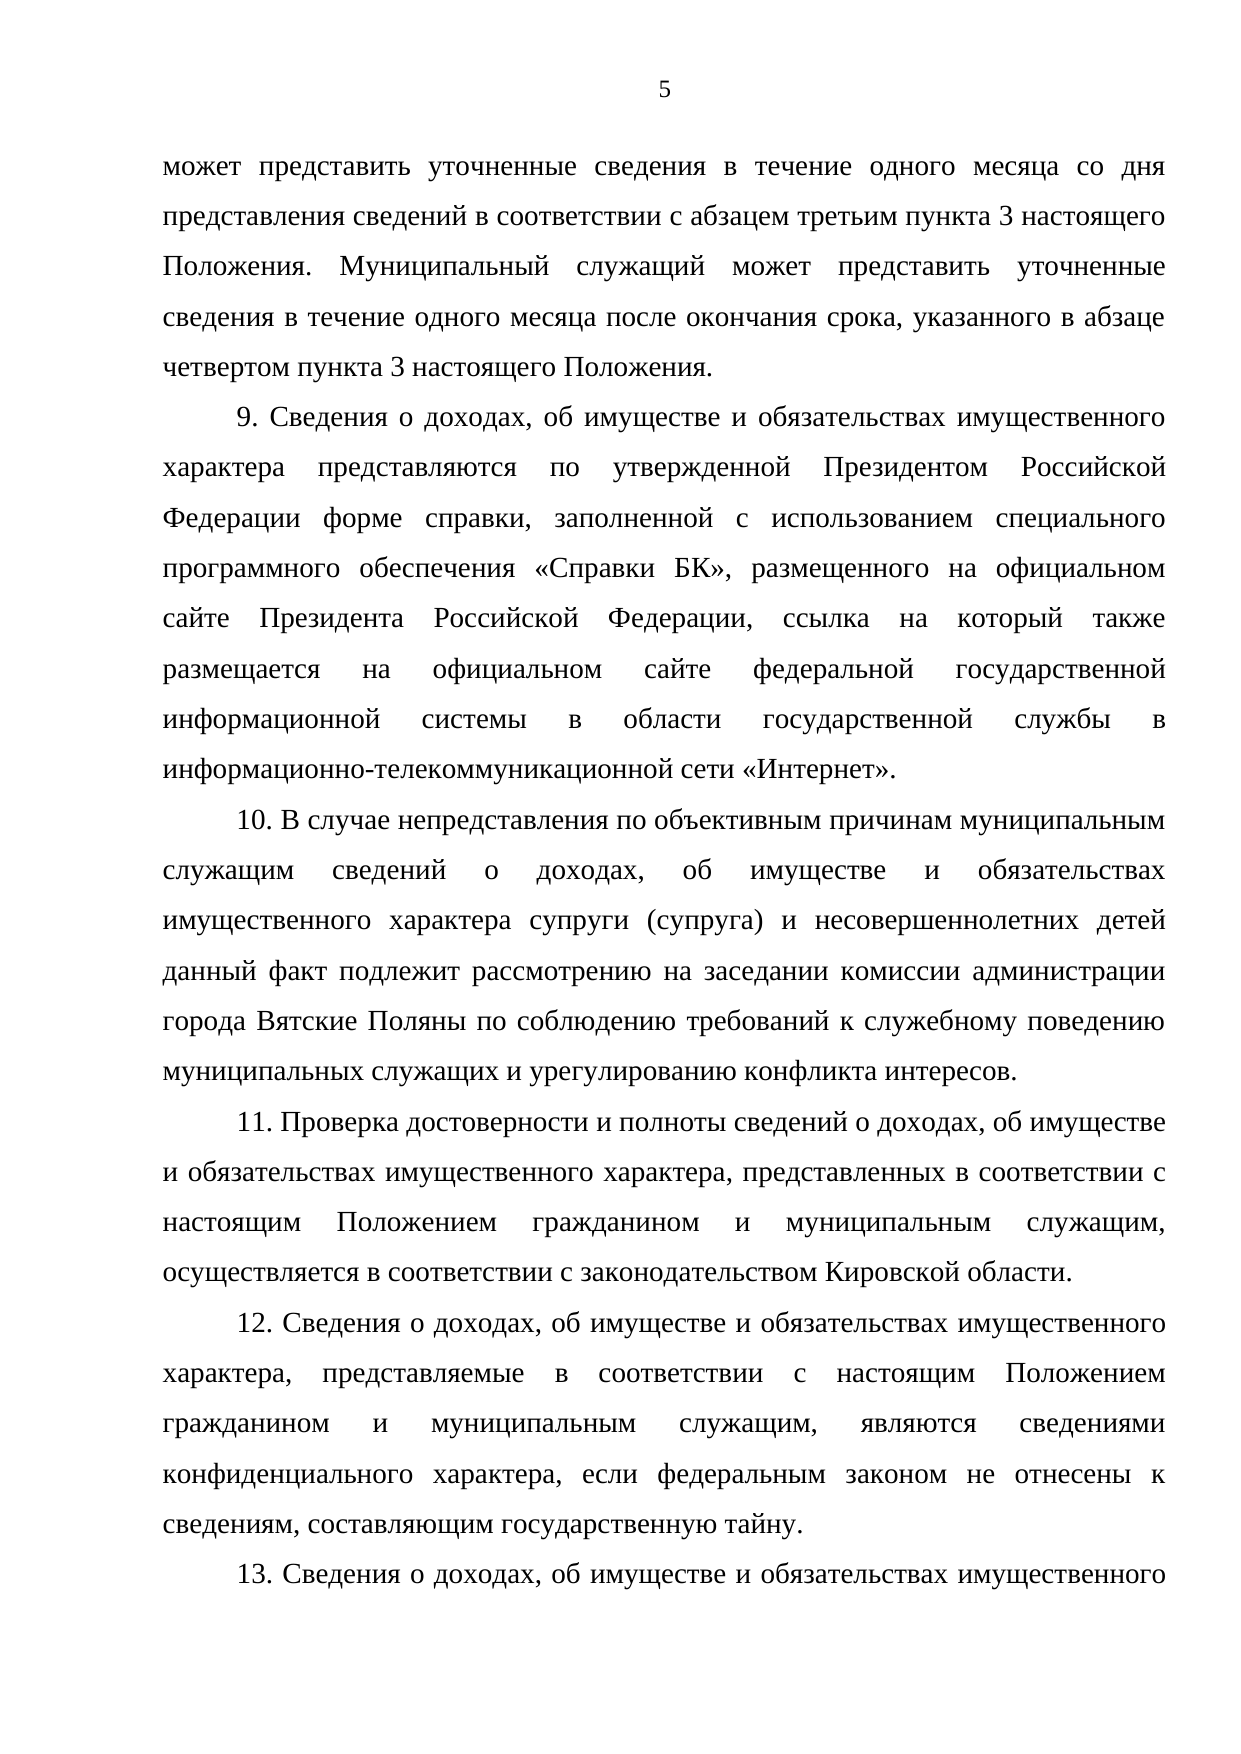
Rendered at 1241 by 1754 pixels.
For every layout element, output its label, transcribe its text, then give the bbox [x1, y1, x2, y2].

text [162, 1556, 1167, 1590]
text 9. Сведения о доходах, об имуществе и обязательствах имущественного характера представляются по утвержденной Президентом Российской Федерации форме справки, заполненной с использованием специального программного обеспечения «Справки БК», размещенного на официальном сайте Президента Российской Федерации, ссылка на который также размещается на официальном сайте федеральной государственной информационной системы в области государственной службы в информационно-телекоммуникационной сети «Интернет». [162, 399, 1167, 785]
text 11. Проверка достоверности и полноты сведений о доходах, об имуществе и обязательствах имущественного характера, представленных в соответствии с настоящим Положением гражданином и муниципальным служащим, осуществляется в соответствии с законодательством Кировской области. [162, 1104, 1167, 1288]
text 12. Сведения о доходах, об имуществе и обязательствах имущественного характера, представляемые в соответствии с настоящим Положением гражданином и муниципальным служащим, являются сведениями конфиденциального характера, если федеральным законом не отнесены к сведениям, составляющим государственную тайну. [162, 1305, 1167, 1540]
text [162, 148, 1167, 382]
title 10. В случае непредставления по объективным причинам муниципальным служащим сведений о доходах, об имуществе и обязательствах имущественного характера супруги (супруга) и несовершеннолетних детей данный факт подлежит рассмотрению на заседании комиссии администрации города Вятские Поляны по соблюдению требований к служебному поведению муниципальных служащих и урегулированию конфликта интересов. [162, 802, 1167, 1087]
